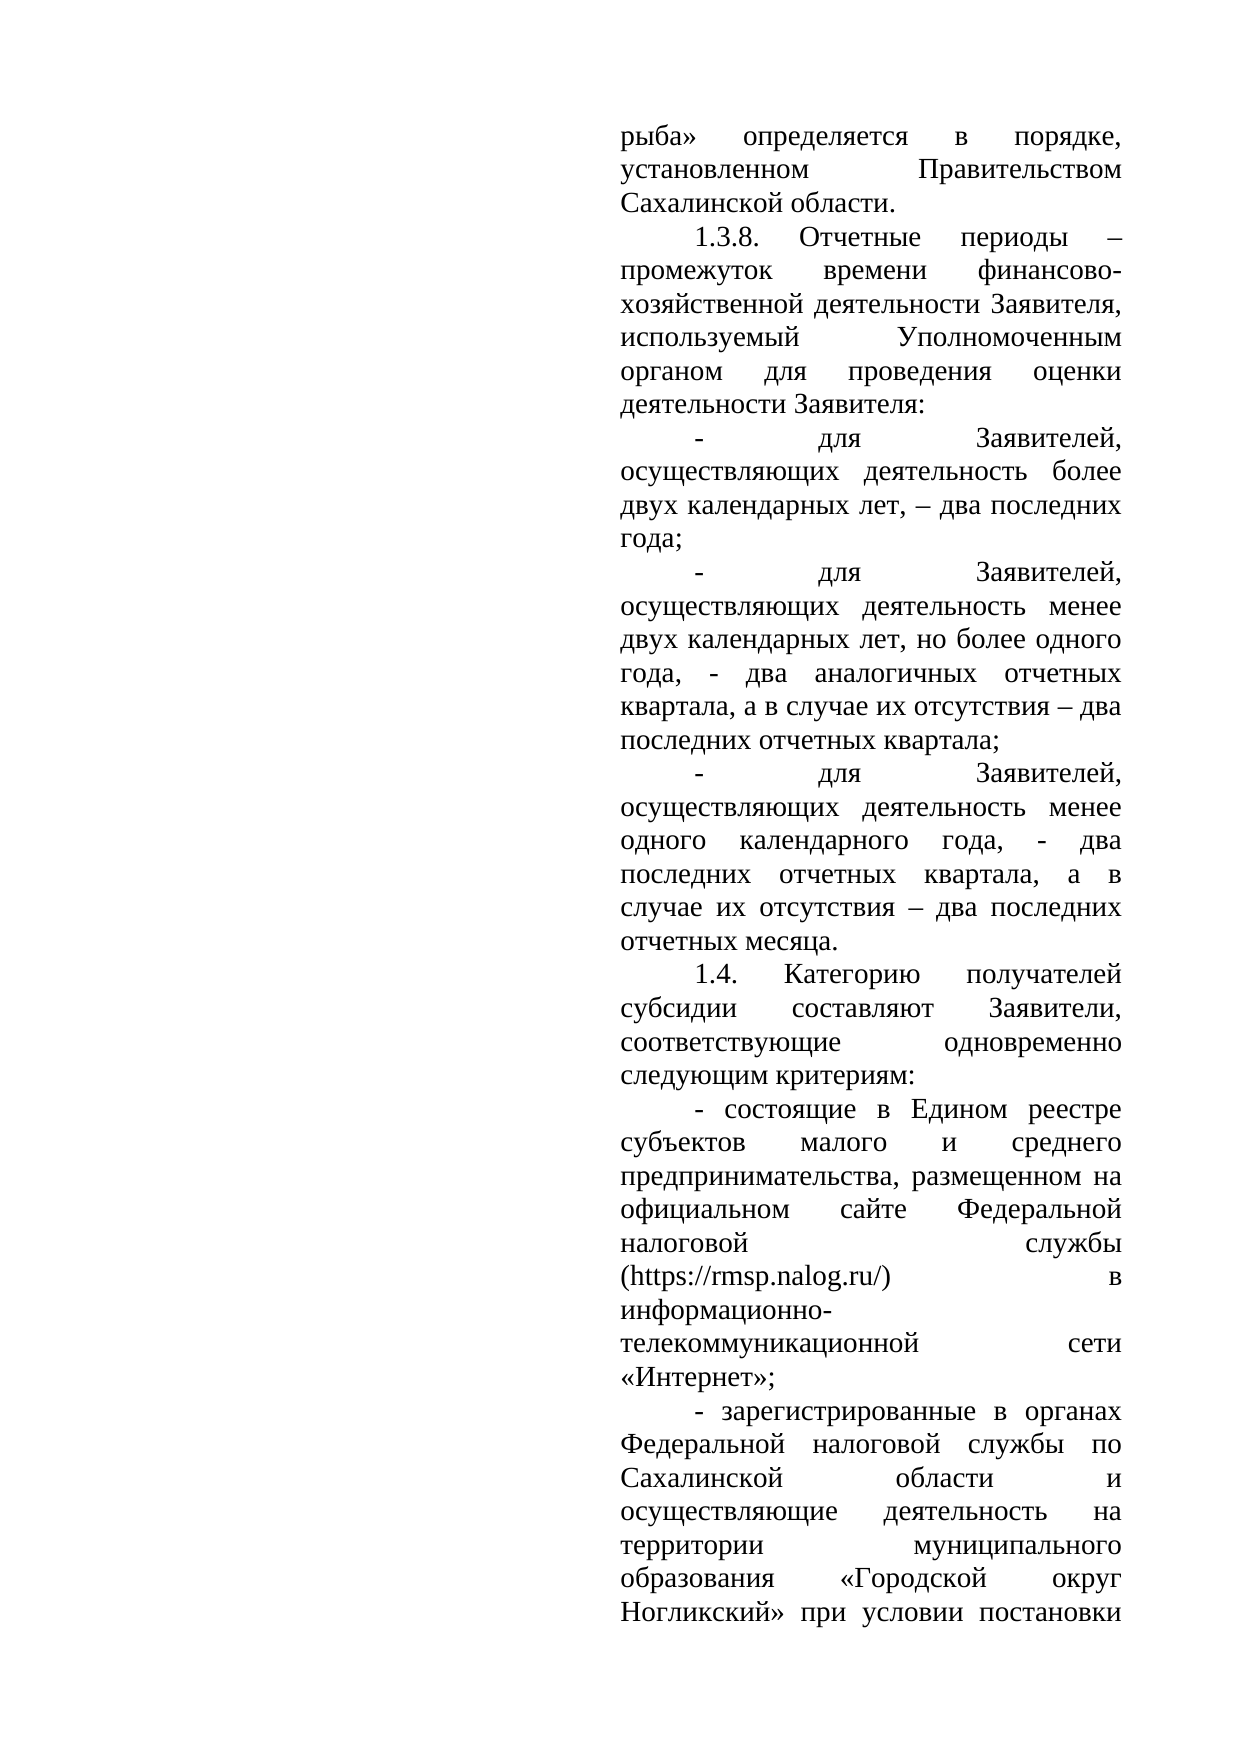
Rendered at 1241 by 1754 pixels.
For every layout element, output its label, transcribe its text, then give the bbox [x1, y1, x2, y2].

text - для Заявителей, осуществляющих деятельность более двух календарных лет, – два последних года; [620, 420, 1122, 554]
text - для Заявителей, осуществляющих деятельность менее двух календарных лет, но более одного года, - два аналогичных отчетных квартала, а в случае их отсутствия – два последних отчетных квартала; [620, 554, 1122, 755]
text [620, 118, 1122, 219]
text 1.3.8. Отчетные периоды – промежуток времени финансово-хозяйственной деятельности Заявителя, используемый Уполномоченным органом для проведения оценки деятельности Заявителя: [620, 219, 1122, 420]
text - для Заявителей, осуществляющих деятельность менее одного календарного года, - два последних отчетных квартала, а в случае их отсутствия – два последних отчетных месяца. [620, 755, 1122, 957]
text - состоящие в Едином реестре субъектов малого и среднего предпринимательства, размещенном на официальном сайте Федеральной налоговой службы (https://rmsp.nalog.ru/) в информационно-телекоммуникационной сети «Интернет»; [620, 1091, 1122, 1393]
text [620, 1393, 1122, 1627]
text 1.4. Категорию получателей субсидии составляют Заявители, соответствующие одновременно следующим критериям: [620, 957, 1122, 1091]
